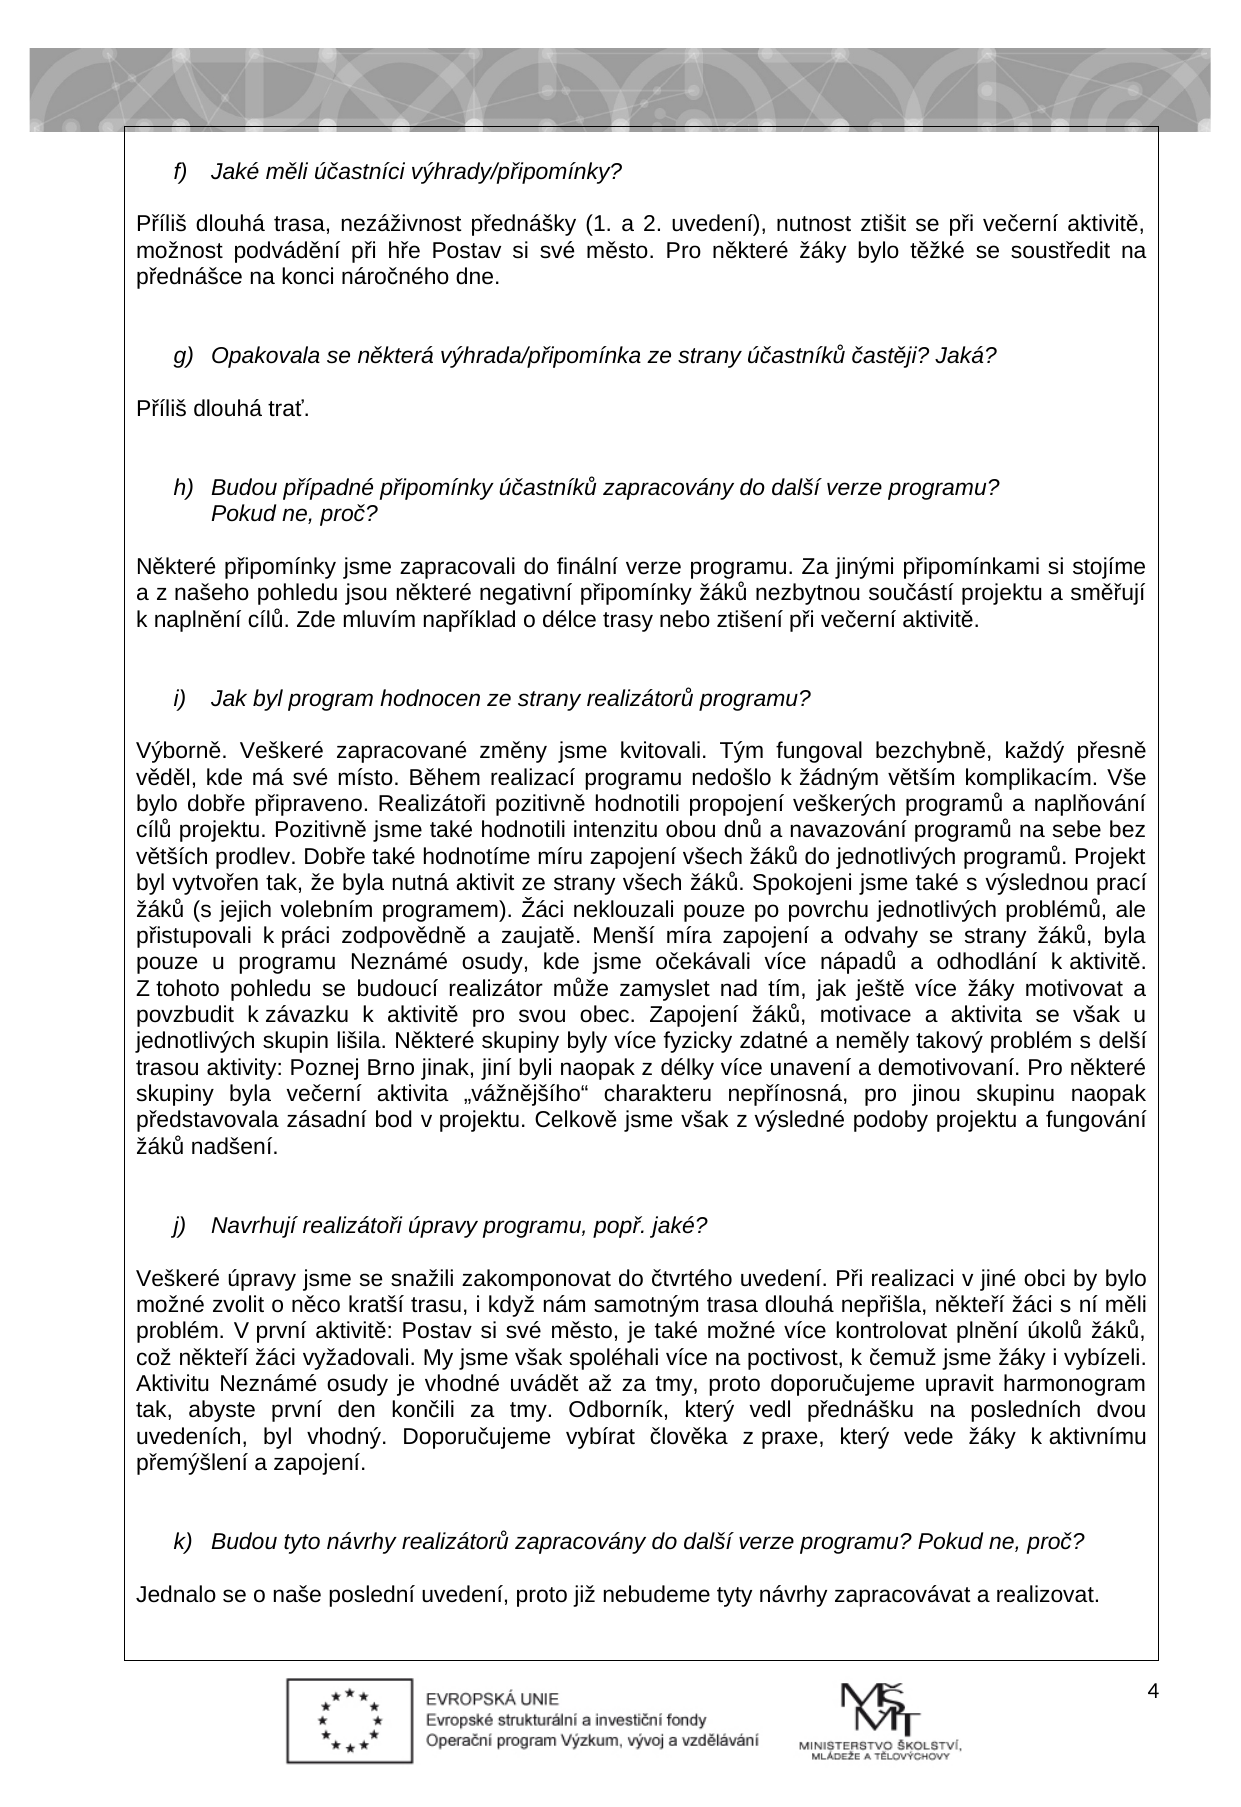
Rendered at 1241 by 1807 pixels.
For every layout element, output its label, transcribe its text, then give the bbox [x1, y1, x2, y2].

picture [241, 1661, 999, 1806]
